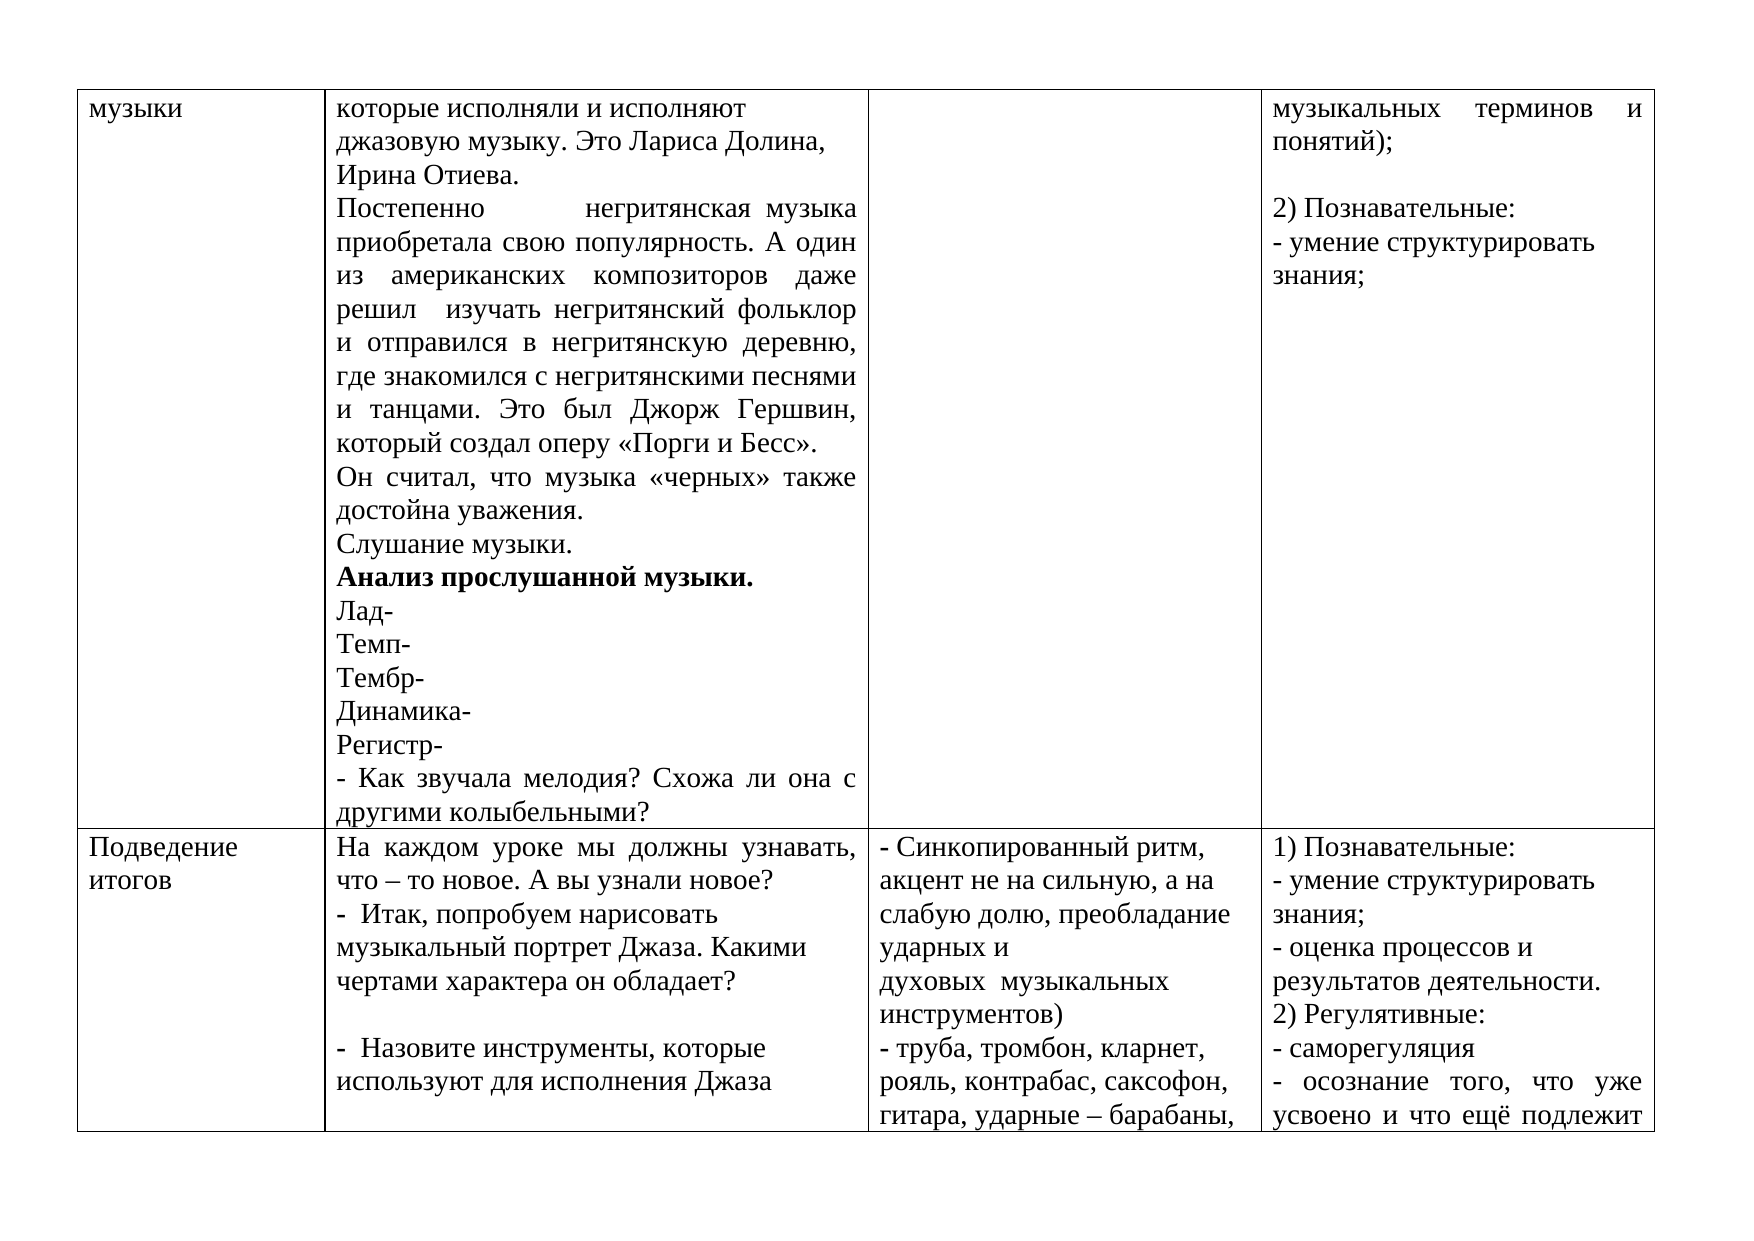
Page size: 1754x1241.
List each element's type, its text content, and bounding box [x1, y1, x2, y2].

table_cell Подведение итогов [78, 829, 324, 1131]
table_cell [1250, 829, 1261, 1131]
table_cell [1262, 829, 1654, 1131]
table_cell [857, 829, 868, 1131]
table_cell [1262, 90, 1654, 828]
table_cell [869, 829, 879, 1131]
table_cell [78, 90, 324, 828]
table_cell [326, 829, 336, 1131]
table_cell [869, 90, 1261, 828]
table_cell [326, 90, 868, 828]
